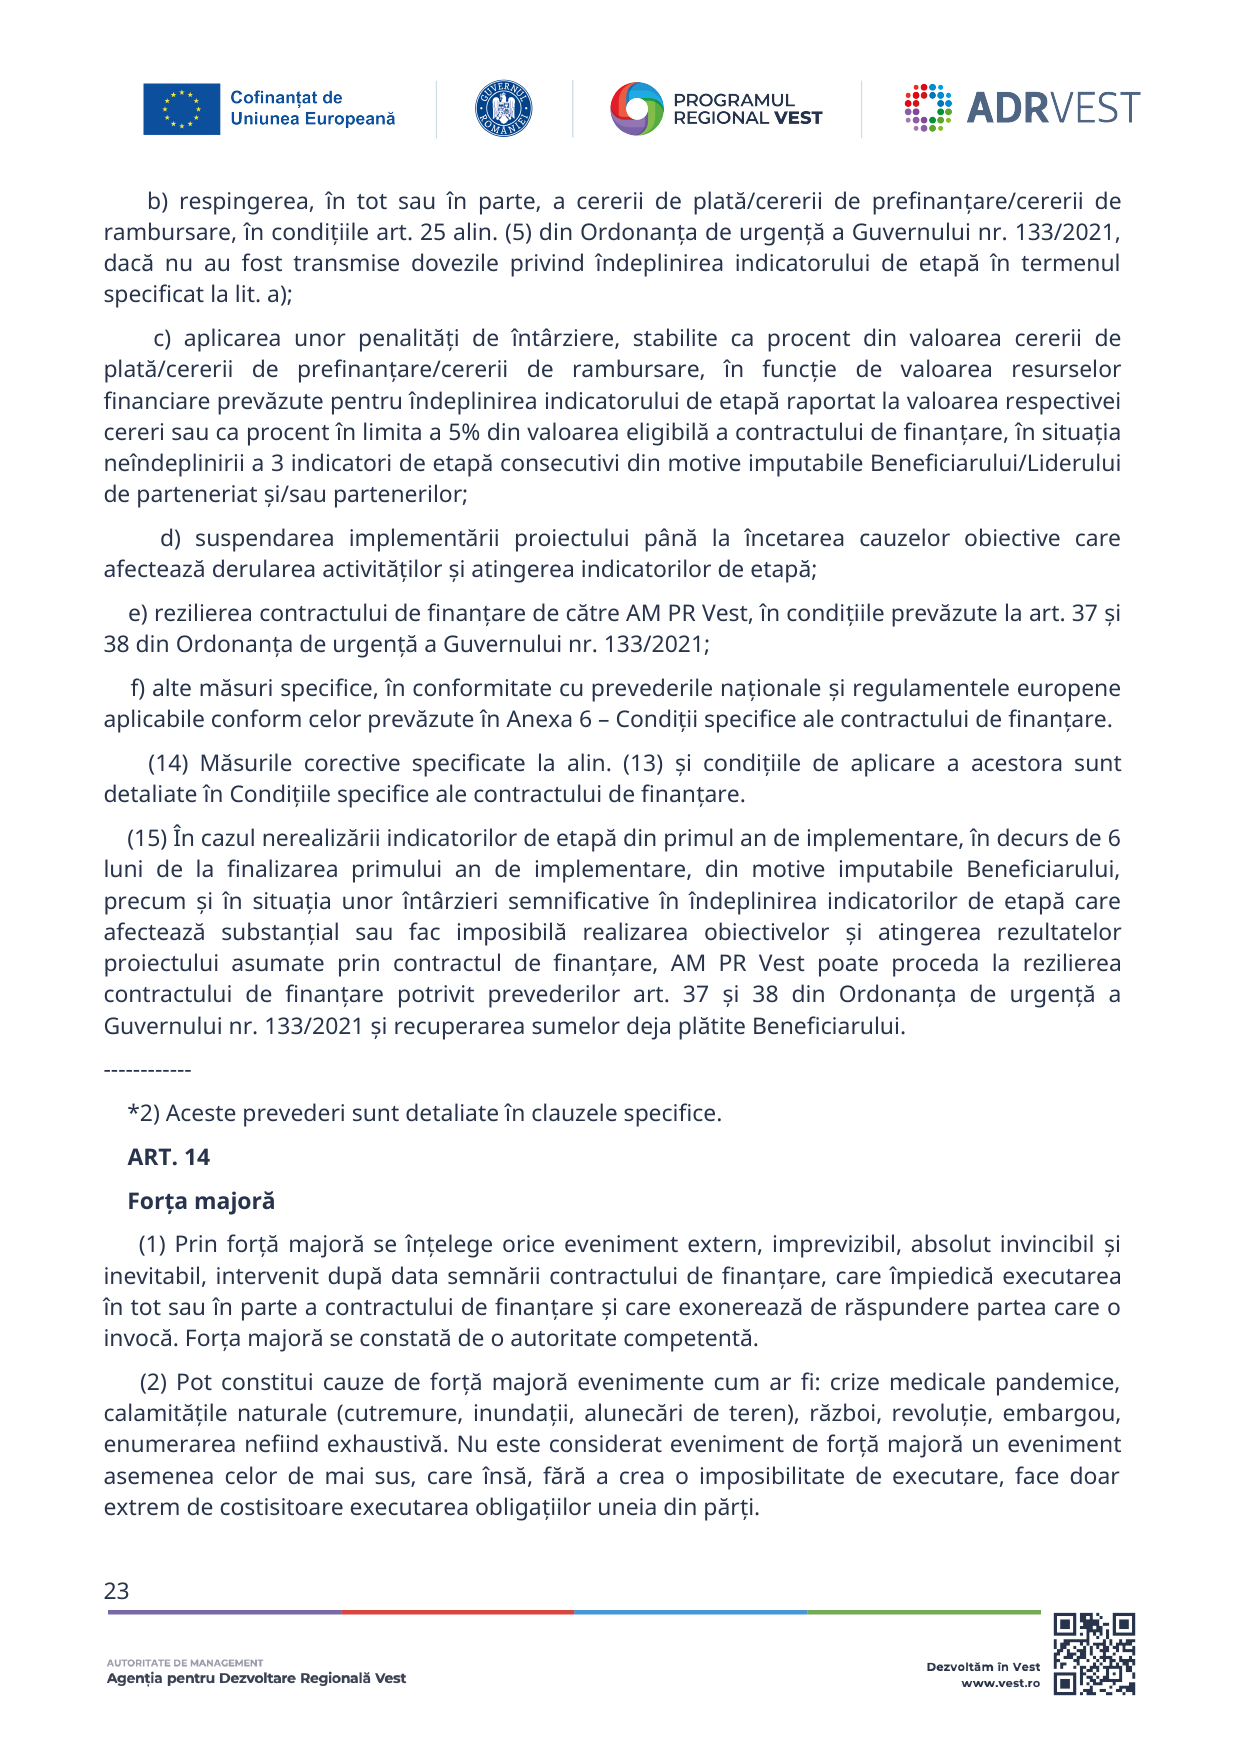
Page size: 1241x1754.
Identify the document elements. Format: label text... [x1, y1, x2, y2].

text (15) În cazul nerealizării indicatorilor de etapă din primul an de implementare, în decurs de 6 luni de la finalizarea primului an de implementare, din motive imputabile Beneficiarului, precum şi în situaţia unor întârzieri semnificative în îndeplinirea indicatorilor de etapă care afectează substanţial sau fac imposibilă realizarea obiectivelor şi atingerea rezultatelor proiectului asumate prin contractul de finanţare, AM PR Vest poate proceda la rezilierea contractului de finanţare potrivit prevederilor art. 37 şi 38 din Ordonanţa de urgenţă a Guvernului nr. 133/2021 şi recuperarea sumelor deja plătite Beneficiarului. [103, 822, 1122, 1041]
text b) respingerea, în tot sau în parte, a cererii de plată/cererii de prefinanţare/cererii de rambursare, în condiţiile art. 25 alin. (5) din Ordonanţa de urgenţă a Guvernului nr. 133/2021, dacă nu au fost transmise dovezile privind îndeplinirea indicatorului de etapă în termenul specificat la lit. a); [103, 184, 1122, 309]
text c) aplicarea unor penalităţi de întârziere, stabilite ca procent din valoarea cererii de plată/cererii de prefinanţare/cererii de rambursare, în funcţie de valoarea resurselor financiare prevăzute pentru îndeplinirea indicatorului de etapă raportat la valoarea respectivei cereri sau ca procent în limita a 5% din valoarea eligibilă a contractului de finanţare, în situaţia neîndeplinirii a 3 indicatori de etapă consecutivi din motive imputabile Beneficiarului/Liderului de parteneriat şi/sau partenerilor; [103, 322, 1122, 509]
text (14) Măsurile corective specificate la alin. (13) şi condiţiile de aplicare a acestora sunt detaliate în Condiţiile specifice ale contractului de finanţare. [103, 747, 1122, 809]
text *2) Aceste prevederi sunt detaliate în clauzele specifice. [103, 1097, 1122, 1128]
picture [103, 62, 1180, 156]
text Forţa majoră [103, 1184, 1122, 1216]
text f) alte măsuri specifice, în conformitate cu prevederile naţionale şi regulamentele europene aplicabile conform celor prevăzute în Anexa 6 – Condiții specifice ale contractului de finanțare. [103, 672, 1122, 734]
text (2) Pot constitui cauze de forţă majoră evenimente cum ar fi: crize medicale pandemice, calamităţile naturale (cutremure, inundaţii, alunecări de teren), război, revoluţie, embargou, enumerarea nefiind exhaustivă. Nu este considerat eveniment de forţă majoră un eveniment asemenea celor de mai sus, care însă, fără a crea o imposibilitate de executare, face doar extrem de costisitoare executarea obligaţiilor uneia din părţi. [103, 1366, 1122, 1522]
text ------------ [103, 1053, 1122, 1084]
text ART. 14 [103, 1141, 1122, 1172]
picture [103, 1606, 1142, 1702]
text d) suspendarea implementării proiectului până la încetarea cauzelor obiective care afectează derularea activităţilor şi atingerea indicatorilor de etapă; [103, 522, 1122, 584]
text e) rezilierea contractului de finanţare de către AM PR Vest, în condiţiile prevăzute la art. 37 şi 38 din Ordonanţa de urgenţă a Guvernului nr. 133/2021; [103, 597, 1122, 659]
text (1) Prin forţă majoră se înţelege orice eveniment extern, imprevizibil, absolut invincibil şi inevitabil, intervenit după data semnării contractului de finanţare, care împiedică executarea în tot sau în parte a contractului de finanţare şi care exonerează de răspundere partea care o invocă. Forţa majoră se constată de o autoritate competentă. [103, 1228, 1122, 1353]
